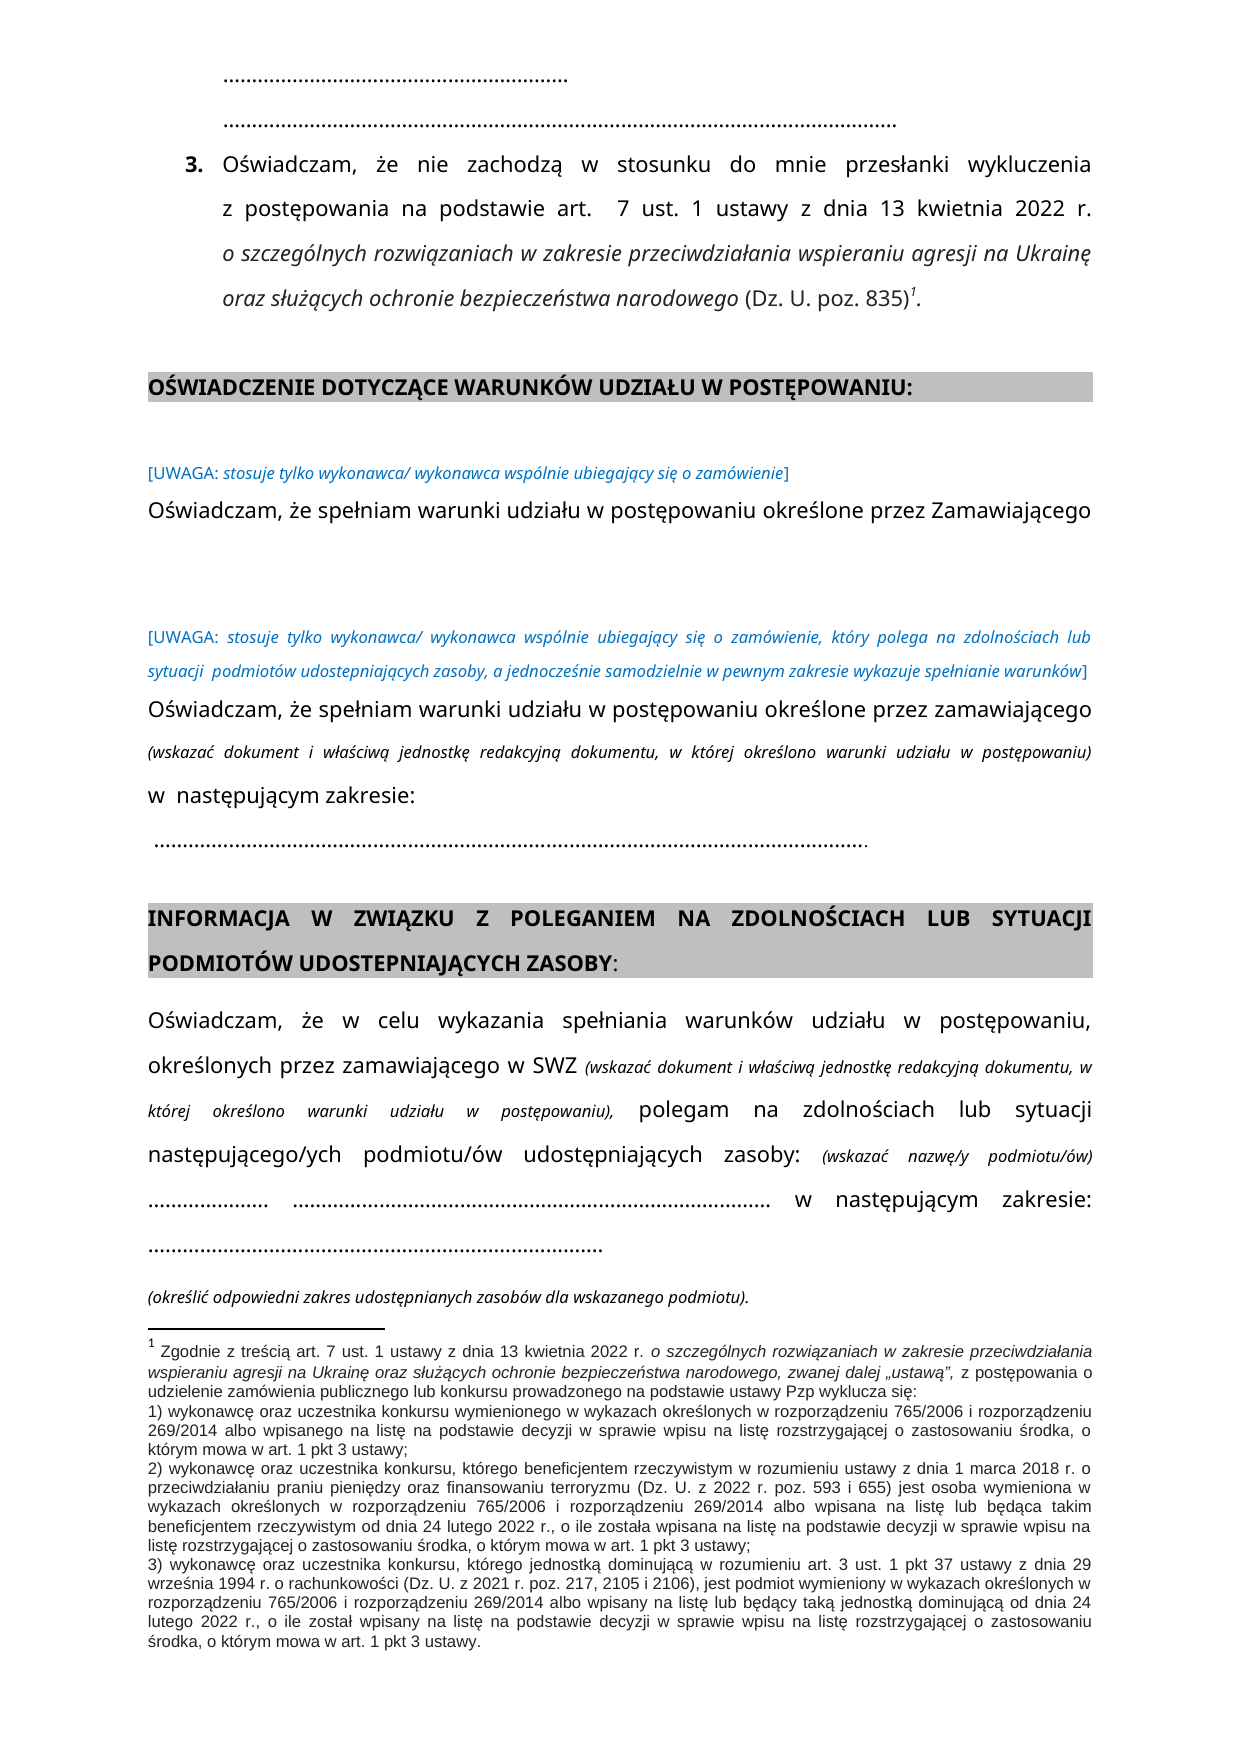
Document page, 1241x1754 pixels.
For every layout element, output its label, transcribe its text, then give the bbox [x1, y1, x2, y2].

text Oświadczam, że w celu wykazania spełniania warunków udziału w postępowaniu, określonych przez zamawiającego w SWZ (wskazać dokument i właściwą jednostkę redakcyjną dokumentu, w której określono warunki udziału w postępowaniu), polegam na zdolnościach lub sytuacji następującego/ych podmiotu/ów udostępniających zasoby: (wskazać nazwę/y podmiotu/ów)………………… ………………………..……………………………………………… w następującym zakresie: ……………………………………………………………………. [148, 1005, 1093, 1258]
text (określić odpowiedni zakres udostępnianych zasobów dla wskazanego podmiotu). [148, 1286, 1093, 1308]
text INFORMACJA W ZWIĄZKU Z POLEGANIEM NA ZDOLNOŚCIACH LUB SYTUACJI PODMIOTÓW UDOSTEPNIAJĄCYCH ZASOBY: [148, 903, 1093, 978]
list Oświadczam, że nie zachodzą w stosunku do mnie przesłanki wykluczenia z postępowania na podstawie art. 7 ust. 1 ustawy z dnia 13 kwietnia 2022 r. o szczególnych rozwiązaniach w zakresie przeciwdziałania wspieraniu agresji na Ukrainę oraz służących ochronie bezpieczeństwa narodowego (Dz. U. poz. 835). [185, 148, 1093, 312]
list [185, 59, 1093, 134]
text …………..…………………………………………………..…………………………………………... [148, 824, 1093, 854]
text [UWAGA: stosuje tylko wykonawca/ wykonawca wspólnie ubiegający się o zamówienie, który polega na zdolnościach lub sytuacji podmiotów udostepniających zasoby, a jednocześnie samodzielnie w pewnym zakresie wykazuje spełnianie warunków] [148, 626, 1093, 683]
text OŚWIADCZENIE DOTYCZĄCE WARUNKÓW UDZIAŁU W POSTĘPOWANIU: [148, 372, 1093, 402]
text Oświadczam, że spełniam warunki udziału w postępowaniu określone przez Zamawiającego [148, 495, 1093, 567]
text Oświadczam, że spełniam warunki udziału w postępowaniu określone przez zamawiającego (wskazać dokument i właściwą jednostkę redakcyjną dokumentu, w której określono warunki udziału w postępowaniu) w następującym zakresie: [148, 694, 1093, 809]
text [UWAGA: stosuje tylko wykonawca/ wykonawca wspólnie ubiegający się o zamówienie] [148, 461, 1093, 484]
